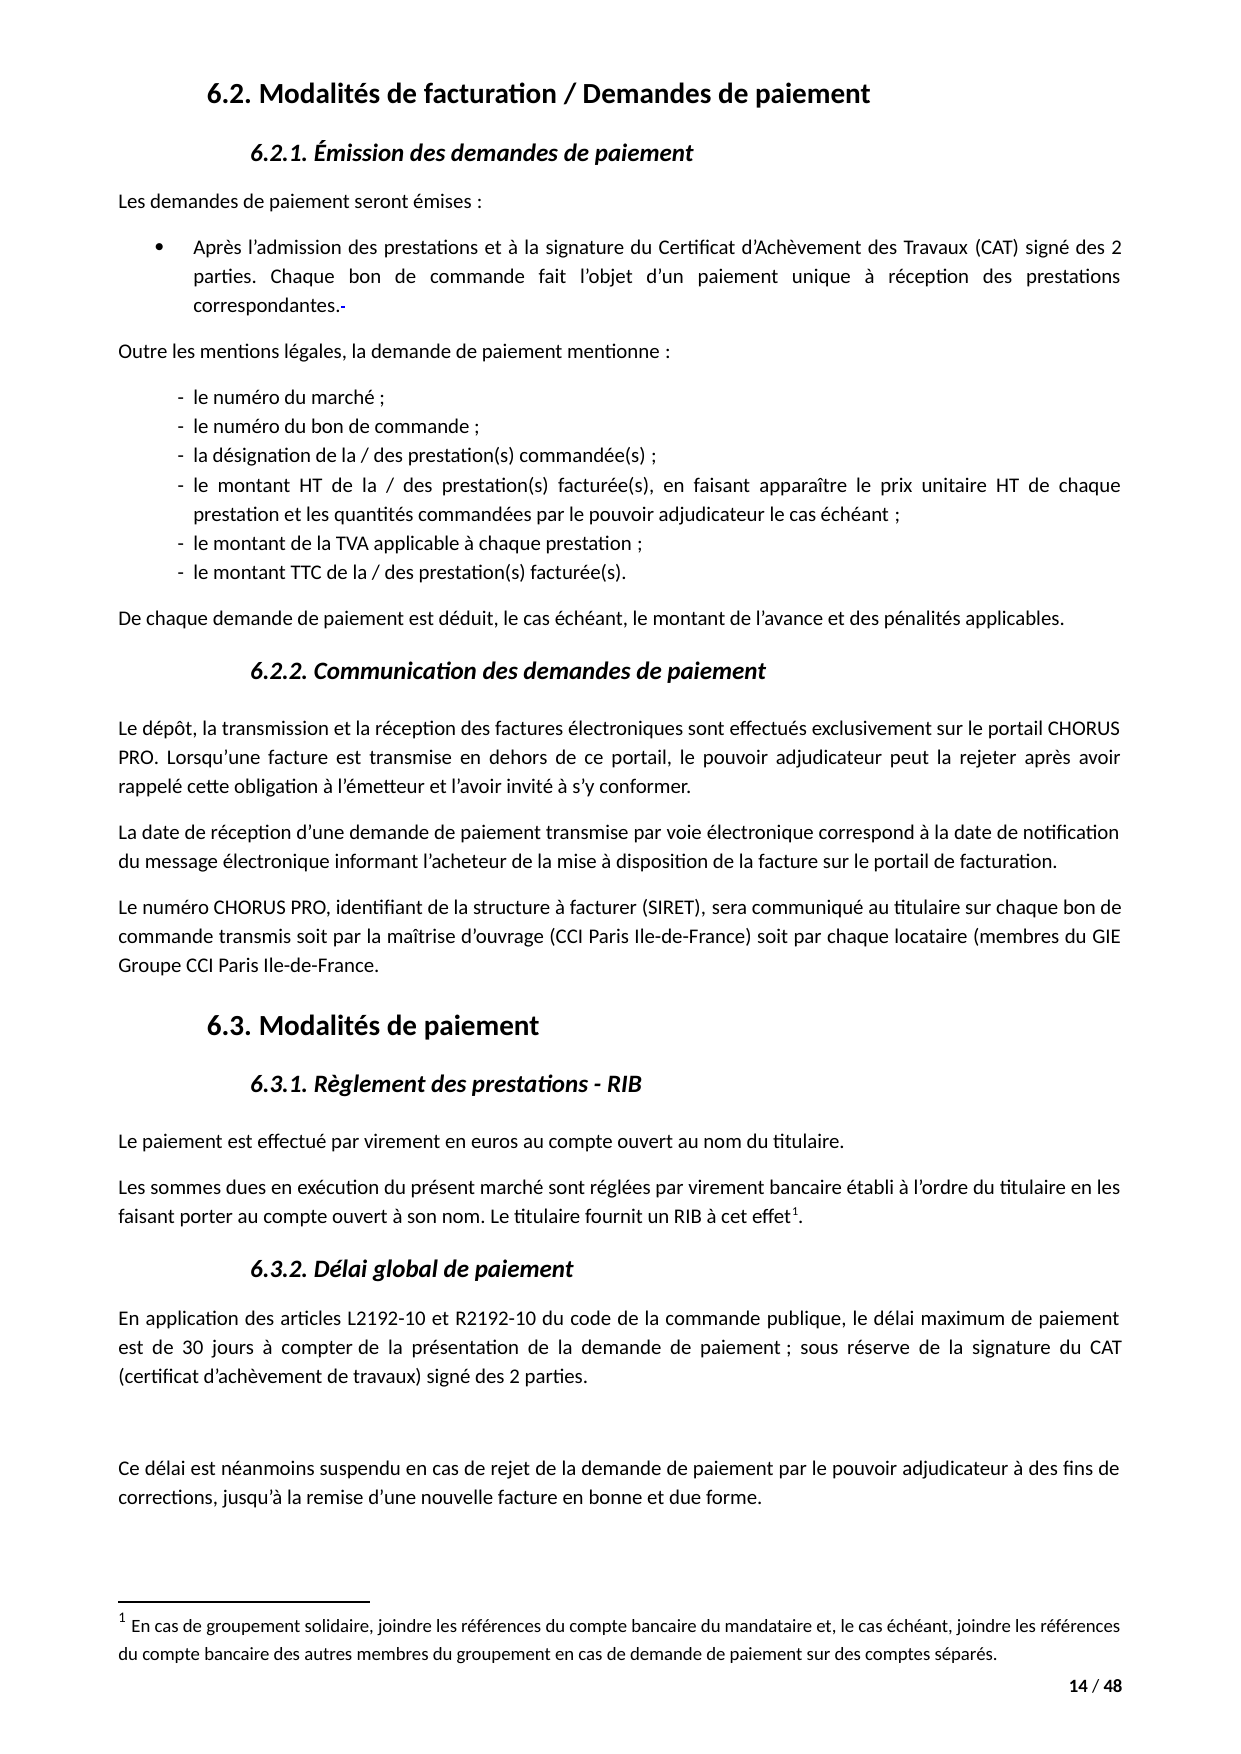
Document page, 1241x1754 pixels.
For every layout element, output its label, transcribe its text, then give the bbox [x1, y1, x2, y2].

list le montant de la TVA applicable à chaque prestation ; [177, 530, 1122, 556]
text De chaque demande de paiement est déduit, le cas échéant, le montant de l’avance et des pénalités applicables. [118, 605, 1122, 631]
text Les sommes dues en exécution du présent marché sont réglées par virement bancaire établi à l’ordre du titulaire en les faisant porter au compte ouvert à son nom. Le titulaire fournit un RIB à cet effet. [118, 1174, 1122, 1229]
list le numéro du marché ; [177, 384, 1122, 410]
text Les demandes de paiement seront émises : [118, 188, 1122, 214]
subtitle Communication des demandes de paiement [250, 655, 1122, 686]
list le montant TTC de la / des prestation(s) facturée(s). [177, 559, 1122, 585]
text Outre les mentions légales, la demande de paiement mentionne : [118, 338, 1122, 364]
subtitle Modalités de facturation / Demandes de paiement [133, 75, 1122, 111]
subtitle Règlement des prestations - RIB [250, 1068, 1122, 1099]
subtitle Modalités de paiement [133, 1007, 1122, 1042]
subtitle Émission des demandes de paiement [250, 137, 1122, 167]
text Ce délai est néanmoins suspendu en cas de rejet de la demande de paiement par le pouvoir adjudicateur à des fins de corrections, jusqu’à la remise d’une nouvelle facture en bonne et due forme. [118, 1455, 1122, 1510]
list le montant HT de la / des prestation(s) facturée(s), en faisant apparaître le prix unitaire HT de chaque prestation et les quantités commandées par le pouvoir adjudicateur le cas échéant ; [177, 472, 1122, 526]
text Le paiement est effectué par virement en euros au compte ouvert au nom du titulaire. [118, 1128, 1122, 1154]
text Le dépôt, la transmission et la réception des factures électroniques sont effectués exclusivement sur le portail CHORUS PRO. Lorsqu’une facture est transmise en dehors de ce portail, le pouvoir adjudicateur peut la rejeter après avoir rappelé cette obligation à l’émetteur et l’avoir invité à s’y conformer. [118, 715, 1122, 799]
list la désignation de la / des prestation(s) commandée(s) ; [177, 443, 1122, 468]
text En application des articles L2192-10 et R2192-10 du code de la commande publique, le délai maximum de paiement est de 30 jours à compter de la présentation de la demande de paiement ; sous réserve de la signature du CAT (certificat d’achèvement de travaux) signé des 2 parties. [118, 1305, 1122, 1389]
text La date de réception d’une demande de paiement transmise par voie électronique correspond à la date de notification du message électronique informant l’acheteur de la mise à disposition de la facture sur le portail de facturation. [118, 819, 1122, 874]
subtitle Délai global de paiement [250, 1253, 1122, 1284]
list Après l’admission des prestations et à la signature du Certificat d’Achèvement des Travaux (CAT) signé des 2 parties. Chaque bon de commande fait l’objet d’un paiement unique à réception des prestations correspondantes. [156, 234, 1122, 318]
text Le numéro CHORUS PRO, identifiant de la structure à facturer (SIRET), sera communiqué au titulaire sur chaque bon de commande transmis soit par la maîtrise d’ouvrage (CCI Paris Ile-de-France) soit par chaque locataire (membres du GIE Groupe CCI Paris Ile-de-France. [118, 894, 1122, 978]
list le numéro du bon de commande ; [177, 413, 1122, 439]
